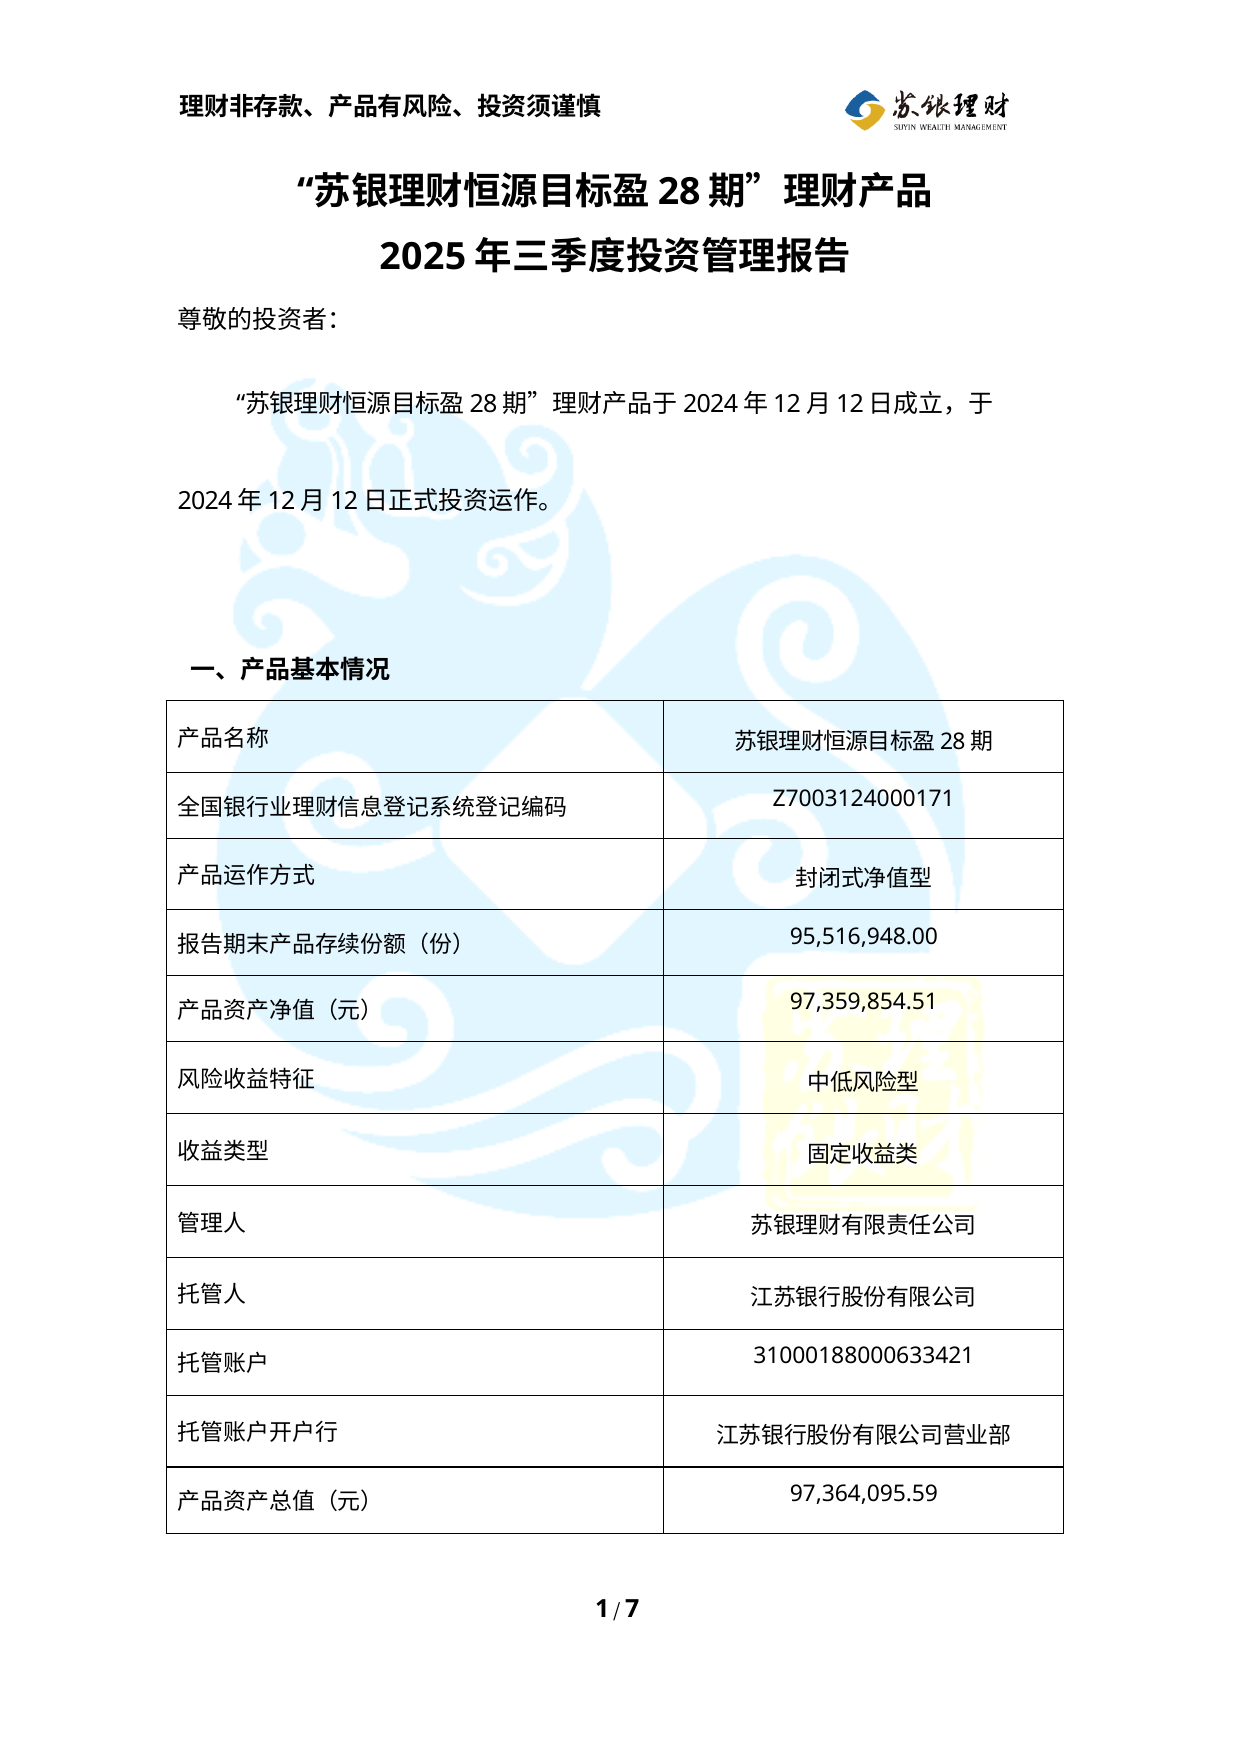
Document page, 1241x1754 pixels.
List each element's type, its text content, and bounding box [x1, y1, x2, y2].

table_cell 江苏银行股份有限公司营业部 [664, 1396, 1063, 1466]
table_cell 管理人 [167, 1186, 663, 1257]
table_cell 95,516,948.00 [664, 910, 1063, 975]
table_cell 97,364,095.59 [664, 1468, 1063, 1532]
table_cell 江苏银行股份有限公司 [664, 1258, 1063, 1328]
subtitle 一、产品基本情况 [190, 635, 1053, 700]
text “苏银理财恒源目标盈28期”理财产品 [177, 156, 1053, 221]
table_cell 产品资产净值（元） [167, 976, 663, 1041]
text 尊敬的投资者： [177, 286, 1053, 351]
table_cell 收益类型 [167, 1114, 663, 1185]
table_cell 托管账户开户行 [167, 1396, 663, 1466]
table_cell 97,359,854.51 [664, 976, 1063, 1041]
table_cell 31000188000633421 [664, 1330, 1063, 1394]
table_cell 产品运作方式 [167, 839, 663, 909]
table_cell 托管账户 [167, 1330, 663, 1394]
table_cell 报告期末产品存续份额（份） [167, 910, 663, 975]
table_cell 固定收益类 [664, 1114, 1063, 1185]
table_cell 风险收益特征 [167, 1042, 663, 1113]
table_cell Z7003124000171 [664, 773, 1063, 838]
picture [820, 72, 1039, 143]
text “苏银理财恒源目标盈28期”理财产品于 2024年12月12日成立，于2024年12月12日正式投资运作。 [177, 369, 1053, 531]
text 2025年三季度投资管理报告 [177, 221, 1053, 286]
table_cell 全国银行业理财信息登记系统登记编码 [167, 773, 663, 838]
table_cell 托管人 [167, 1258, 663, 1328]
table_cell 中低风险型 [664, 1042, 1063, 1113]
table_cell 产品资产总值（元） [167, 1468, 663, 1532]
table_cell 封闭式净值型 [664, 839, 1063, 909]
table_header 产品名称 [167, 701, 663, 772]
table_cell 苏银理财有限责任公司 [664, 1186, 1063, 1257]
table_header 苏银理财恒源目标盈28期 [664, 701, 1063, 772]
